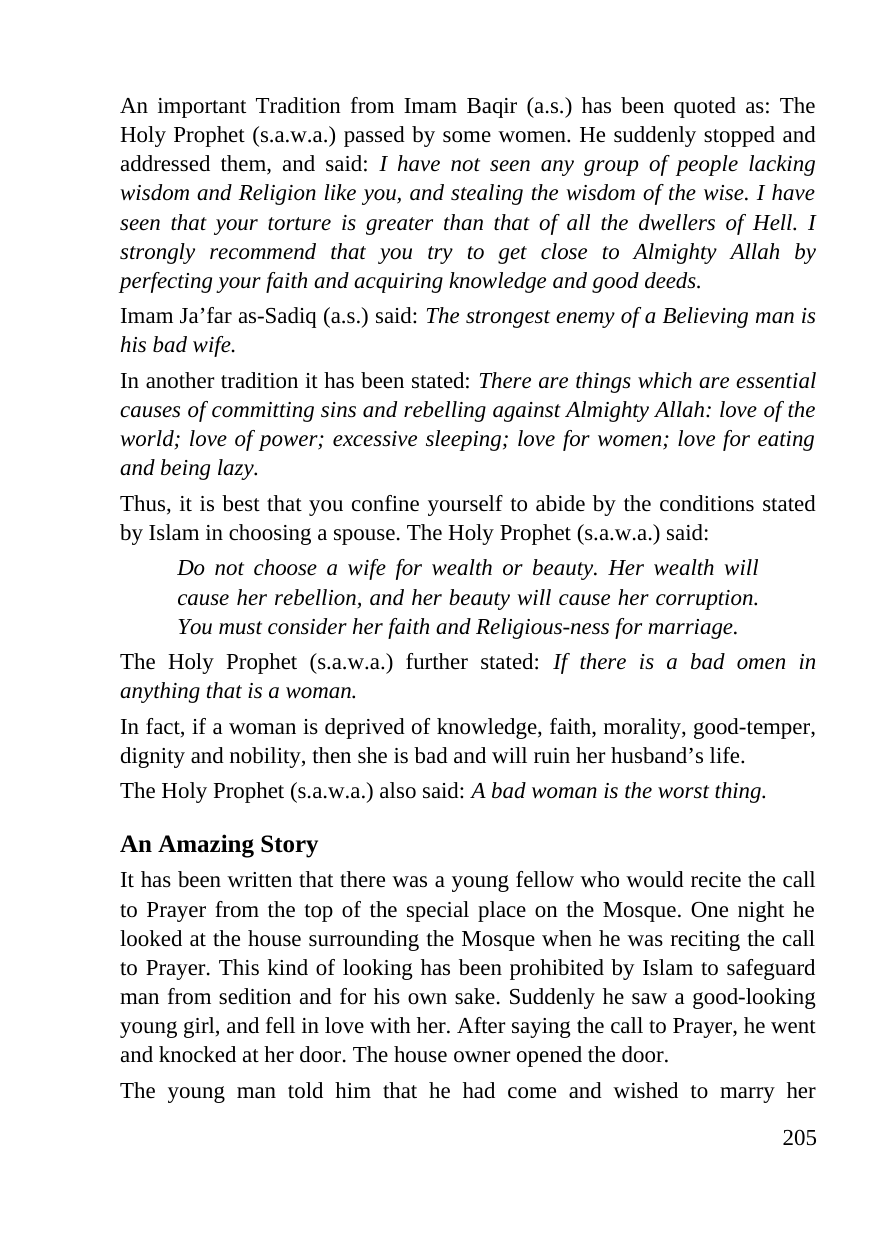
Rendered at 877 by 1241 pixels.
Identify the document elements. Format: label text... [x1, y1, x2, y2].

text Do not choose a wife for wealth or beauty. Her wealth will cause her rebellion, and her beauty will cause her corruption. You must consider her faith and Religious-ness for marriage. [177, 552, 760, 640]
text Imam Ja’far as-Sadiq (a.s.) said: The strongest enemy of a Believing man is his bad wife. [120, 300, 817, 359]
subtitle An Amazing Story [120, 829, 817, 858]
text In another tradition it has been stated: There are things which are essential causes of committing sins and rebelling against Almighty Allah: love of the world; love of power; excessive sleeping; love for women; love for eating and being lazy. [120, 365, 817, 482]
text Thus, it is best that you confine yourself to abide by the conditions stated by Islam in choosing a spouse. The Holy Prophet (s.a.w.a.) said: [120, 488, 817, 546]
text The Holy Prophet (s.a.w.a.) also said: A bad woman is the worst thing. [120, 775, 817, 804]
text The Holy Prophet (s.a.w.a.) further stated: If there is a bad omen in anything that is a woman. [120, 646, 817, 704]
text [120, 1075, 817, 1104]
text In fact, if a woman is deprived of knowledge, faith, morality, good-temper, dignity and nobility, then she is bad and will ruin her husband’s life. [120, 711, 817, 769]
text It has been written that there was a young fellow who would recite the call to Prayer from the top of the special place on the Mosque. One night he looked at the house surrounding the Mosque when he was reciting the call to Prayer. This kind of looking has been prohibited by Islam to safeguard man from sedition and for his own sake. Suddenly he saw a good-looking young girl, and fell in love with her. After saying the call to Prayer, he went and knocked at her door. The house owner opened the door. [120, 864, 817, 1069]
text An important Tradition from Imam Baqir (a.s.) has been quoted as: The Holy Prophet (s.a.w.a.) passed by some women. He suddenly stopped and addressed them, and said: I have not seen any group of people lacking wisdom and Religion like you, and stealing the wisdom of the wise. I have seen that your torture is greater than that of all the dwellers of Hell. I strongly recommend that you try to get close to Almighty Allah by perfecting your faith and acquiring knowledge and good deeds. [120, 90, 817, 294]
